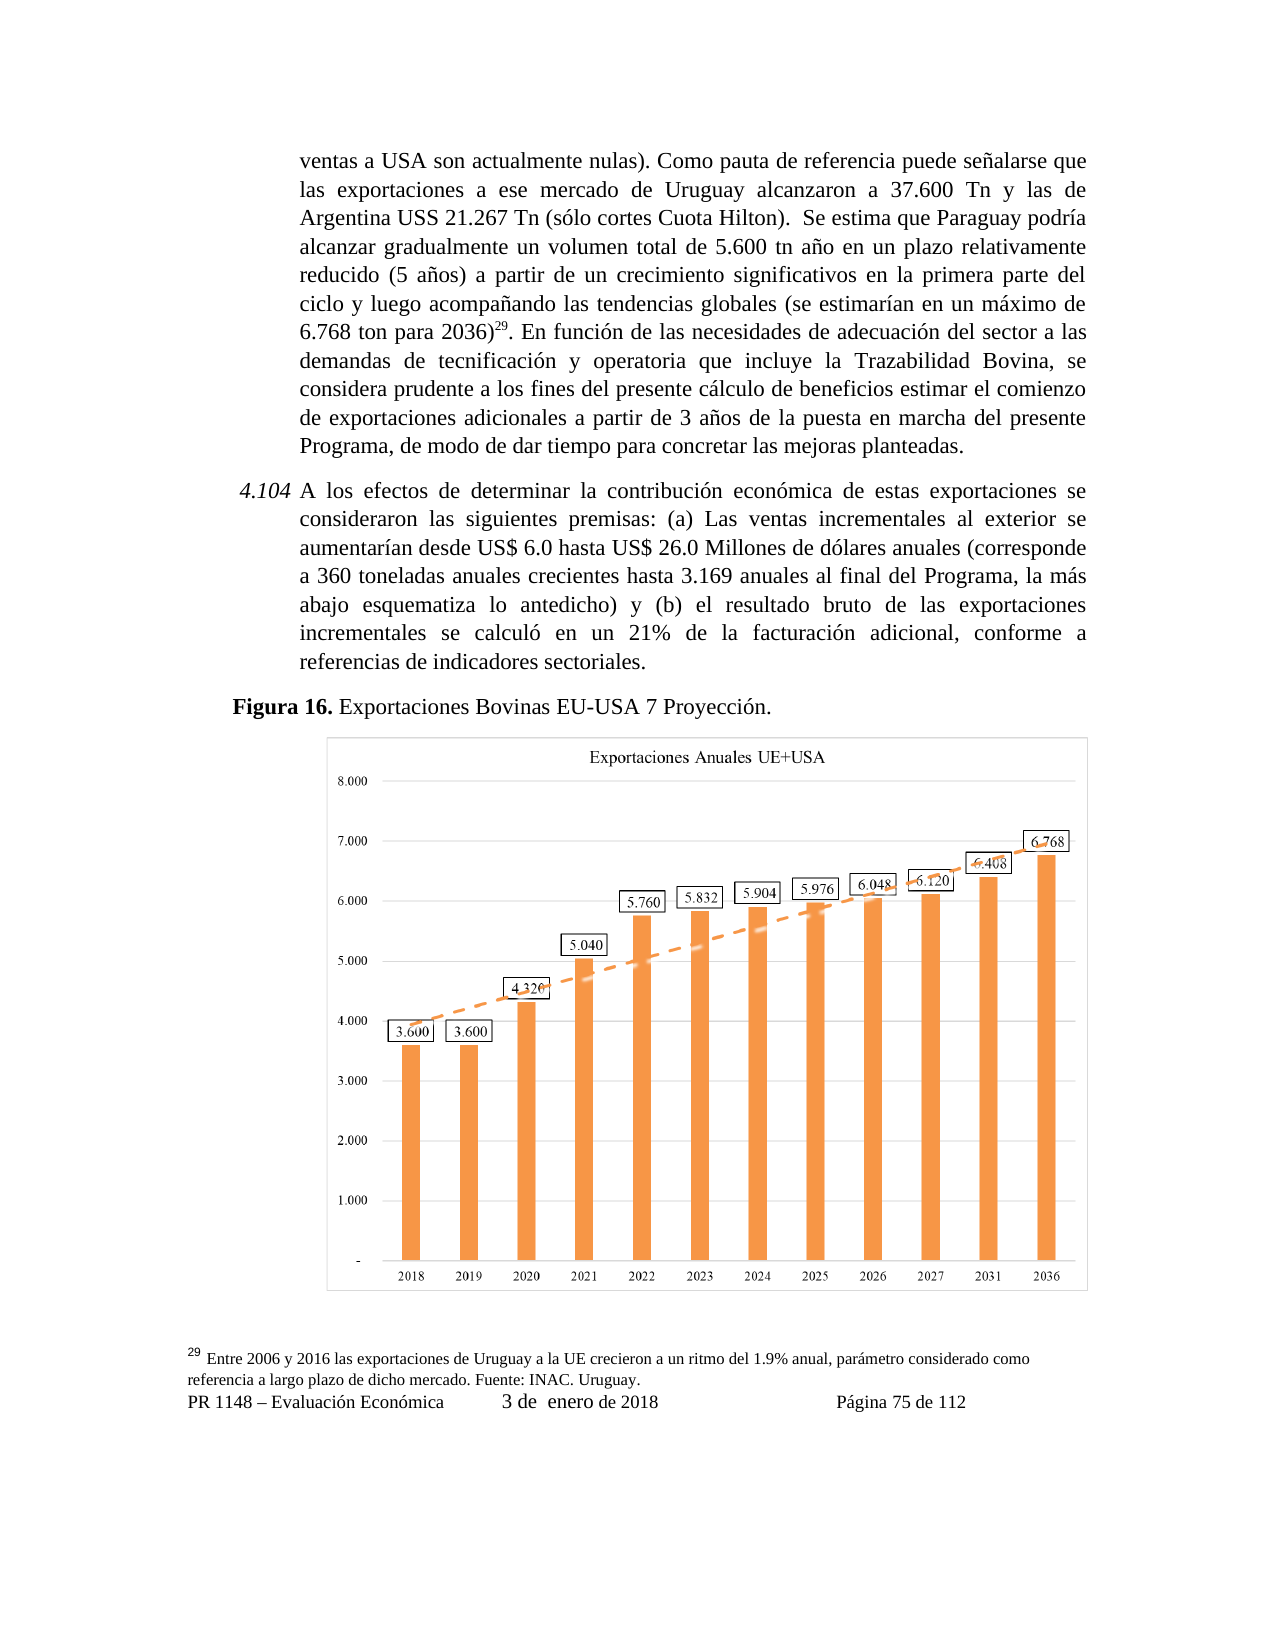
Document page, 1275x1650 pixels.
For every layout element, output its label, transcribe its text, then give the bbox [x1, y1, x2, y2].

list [239, 148, 1088, 458]
picture [326, 737, 1088, 1291]
text Figura 16. Exportaciones Bovinas EU-USA 7 Proyección. [232, 693, 1088, 719]
list A los efectos de determinar la contribución económica de estas exportaciones se consideraron las siguientes premisas: (a) Las ventas incrementales al exterior se aumentarían desde US$ 6.0 hasta US$ 26.0 Millones de dólares anuales (corresponde a 360 toneladas anuales crecientes hasta 3.169 anuales al final del Programa, la más abajo esquematiza lo antedicho) y (b) el resultado bruto de las exportaciones incrementales se calculó en un 21% de la facturación adicional, conforme a referencias de indicadores sectoriales. [239, 477, 1088, 674]
